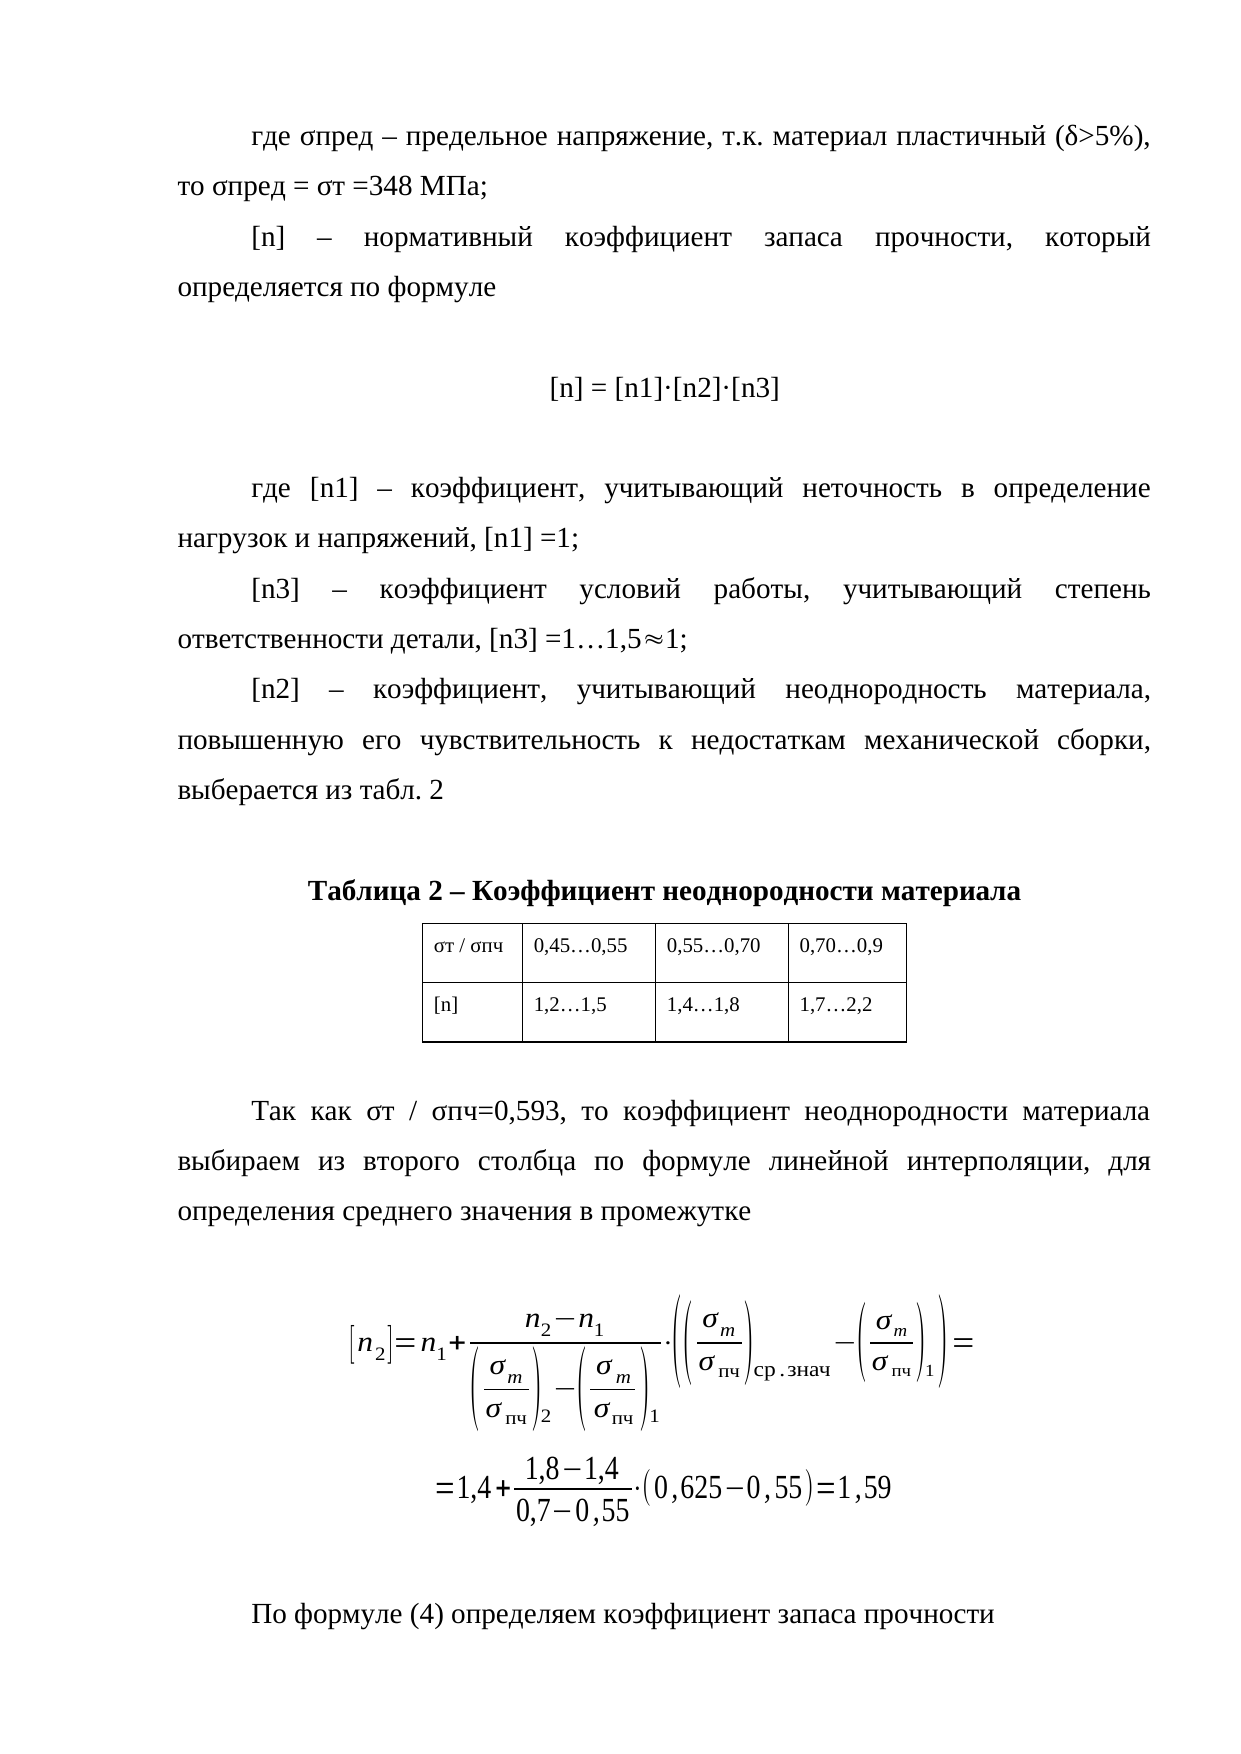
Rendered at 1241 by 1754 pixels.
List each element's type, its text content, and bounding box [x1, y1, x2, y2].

text Таблица 2 – Коэффициент неоднородности материала [177, 873, 1152, 906]
text По формуле (4) определяем коэффициент запаса прочности [177, 1597, 1152, 1630]
table_header 0,55…0,70 [656, 924, 788, 982]
text где σпред – предельное напряжение, т.к. материал пластичный (δ>5%), то σпред = σт =348 МПа; [177, 118, 1152, 202]
text [n] = [n1]·[n2]·[n3] [177, 370, 1152, 403]
text [n2] – коэффициент, учитывающий неоднородность материала, повышенную его чувствительность к недостаткам механической сборки, выберается из табл. 2 [177, 672, 1152, 806]
text [n] – нормативный коэффициент запаса прочности, который определяется по формуле [177, 219, 1152, 303]
table_cell [n] [423, 983, 522, 1041]
text Так как σт / σпч=0,593, то коэффициент неоднородности материала выбираем из второго столбца по формуле линейной интерполяции, для определения среднего значения в промежутке [177, 1093, 1152, 1227]
table_cell 1,2…1,5 [523, 983, 655, 1041]
table_header 0,45…0,55 [523, 924, 655, 982]
table_cell 1,7…2,2 [789, 983, 906, 1041]
text [n3] – коэффициент условий работы, учитывающий степень ответственности детали, [n3] =1…1,51; [177, 571, 1152, 655]
table_header 0,70…0,9 [789, 924, 906, 982]
text где [n1] – коэффициент, учитывающий неточность в определение нагрузок и напряжений, [n1] =1; [177, 470, 1152, 554]
table_cell 1,4…1,8 [656, 983, 788, 1041]
table_header σт / σпч [423, 924, 522, 982]
